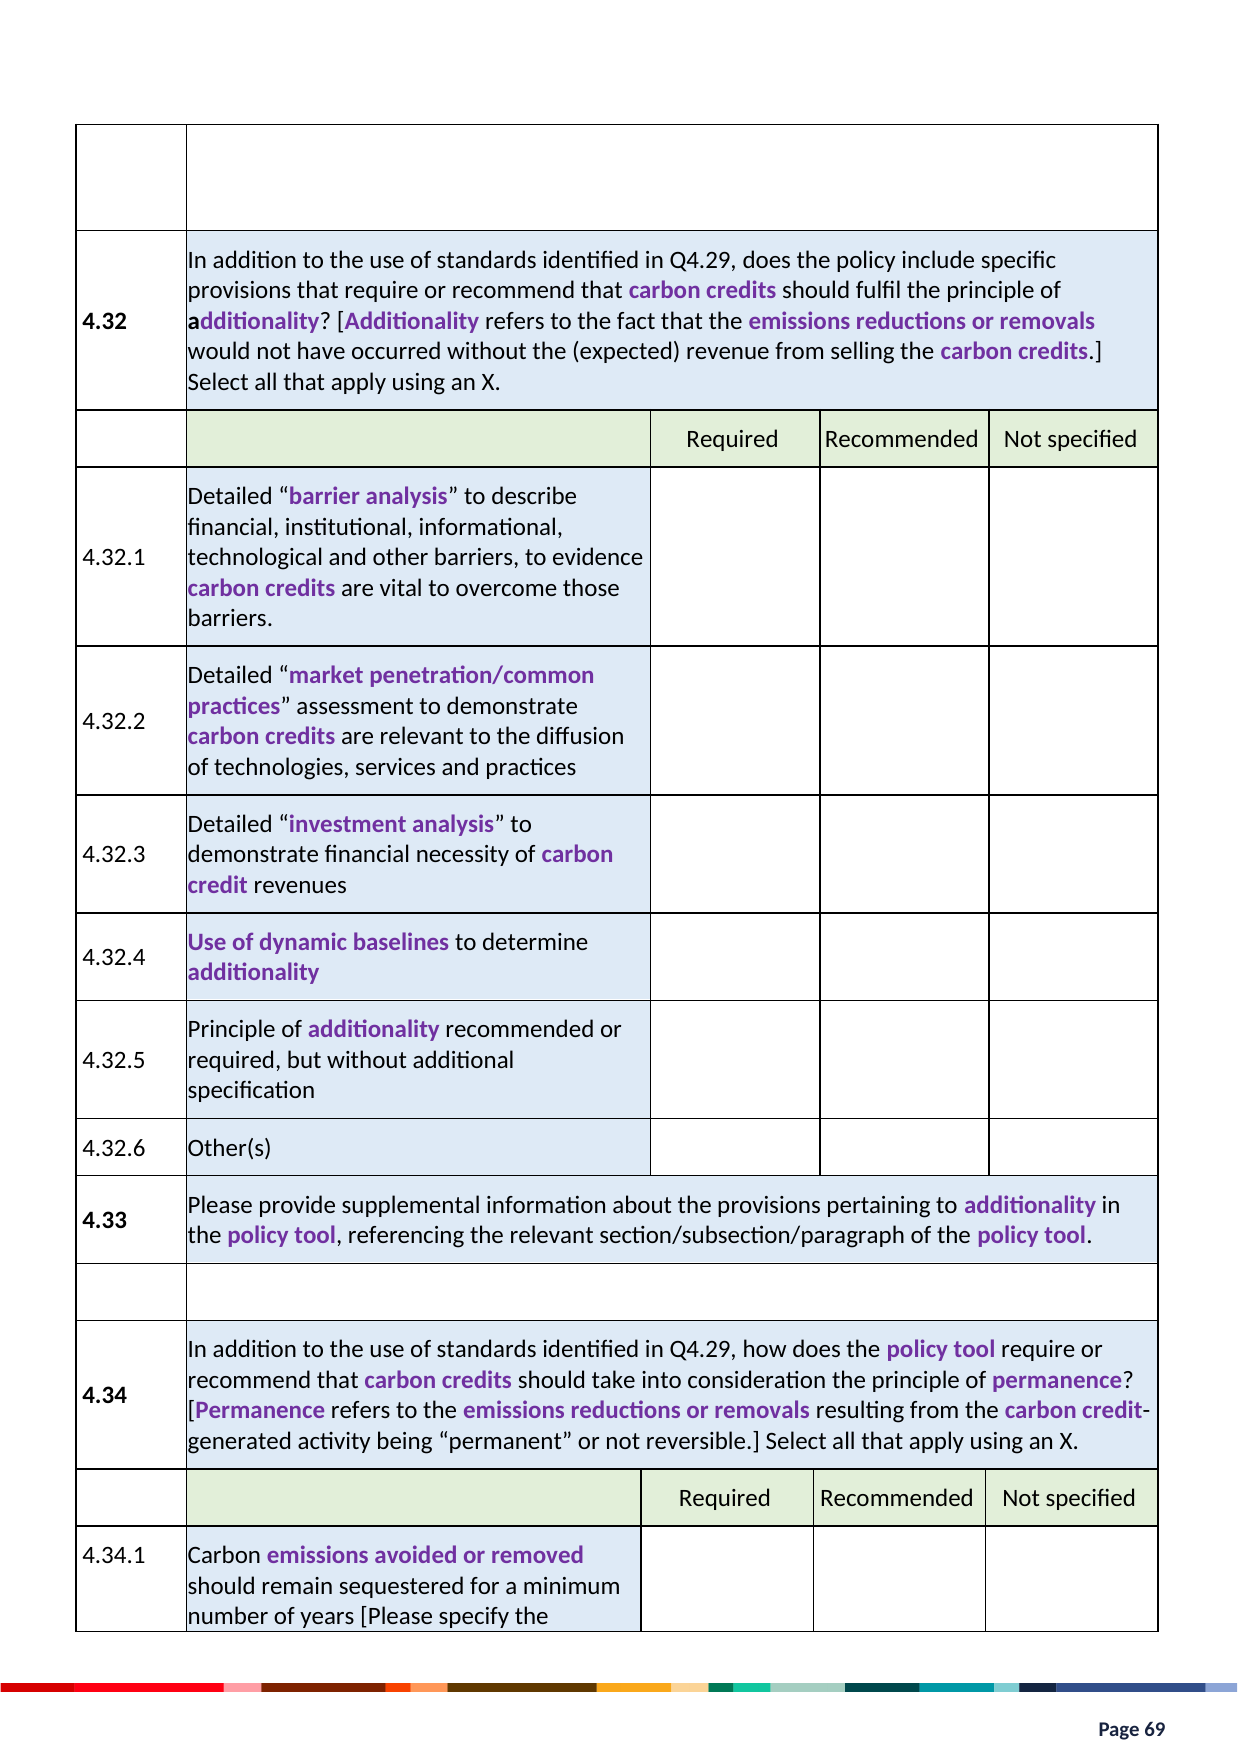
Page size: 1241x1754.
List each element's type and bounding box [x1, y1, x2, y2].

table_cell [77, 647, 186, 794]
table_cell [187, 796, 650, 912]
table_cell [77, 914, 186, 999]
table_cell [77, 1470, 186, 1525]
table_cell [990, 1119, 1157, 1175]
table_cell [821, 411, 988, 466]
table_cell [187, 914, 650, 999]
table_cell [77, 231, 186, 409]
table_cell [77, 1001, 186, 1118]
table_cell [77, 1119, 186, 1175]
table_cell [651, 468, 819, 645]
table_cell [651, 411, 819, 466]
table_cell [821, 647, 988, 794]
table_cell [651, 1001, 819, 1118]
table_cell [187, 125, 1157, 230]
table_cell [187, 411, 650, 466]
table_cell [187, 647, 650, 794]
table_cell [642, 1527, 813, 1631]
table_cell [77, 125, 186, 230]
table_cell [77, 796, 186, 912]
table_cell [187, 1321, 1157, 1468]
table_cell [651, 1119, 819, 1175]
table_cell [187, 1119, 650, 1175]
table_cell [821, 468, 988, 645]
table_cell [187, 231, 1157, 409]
picture [0, 1683, 1236, 1692]
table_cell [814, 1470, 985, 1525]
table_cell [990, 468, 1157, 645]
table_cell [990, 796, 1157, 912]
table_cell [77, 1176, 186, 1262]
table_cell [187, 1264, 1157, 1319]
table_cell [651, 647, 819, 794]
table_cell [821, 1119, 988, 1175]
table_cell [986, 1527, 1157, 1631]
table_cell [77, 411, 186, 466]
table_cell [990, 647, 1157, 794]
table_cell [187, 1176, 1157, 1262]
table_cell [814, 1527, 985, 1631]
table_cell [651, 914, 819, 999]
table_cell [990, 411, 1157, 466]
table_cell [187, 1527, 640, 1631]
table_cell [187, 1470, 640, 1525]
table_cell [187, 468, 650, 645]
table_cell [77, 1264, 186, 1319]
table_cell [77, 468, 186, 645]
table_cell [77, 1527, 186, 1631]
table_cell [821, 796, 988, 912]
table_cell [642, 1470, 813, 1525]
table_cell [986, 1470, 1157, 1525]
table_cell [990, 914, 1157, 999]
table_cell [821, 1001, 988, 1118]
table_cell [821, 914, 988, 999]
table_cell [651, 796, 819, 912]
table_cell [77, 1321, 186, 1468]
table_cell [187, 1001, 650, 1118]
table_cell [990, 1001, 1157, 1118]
